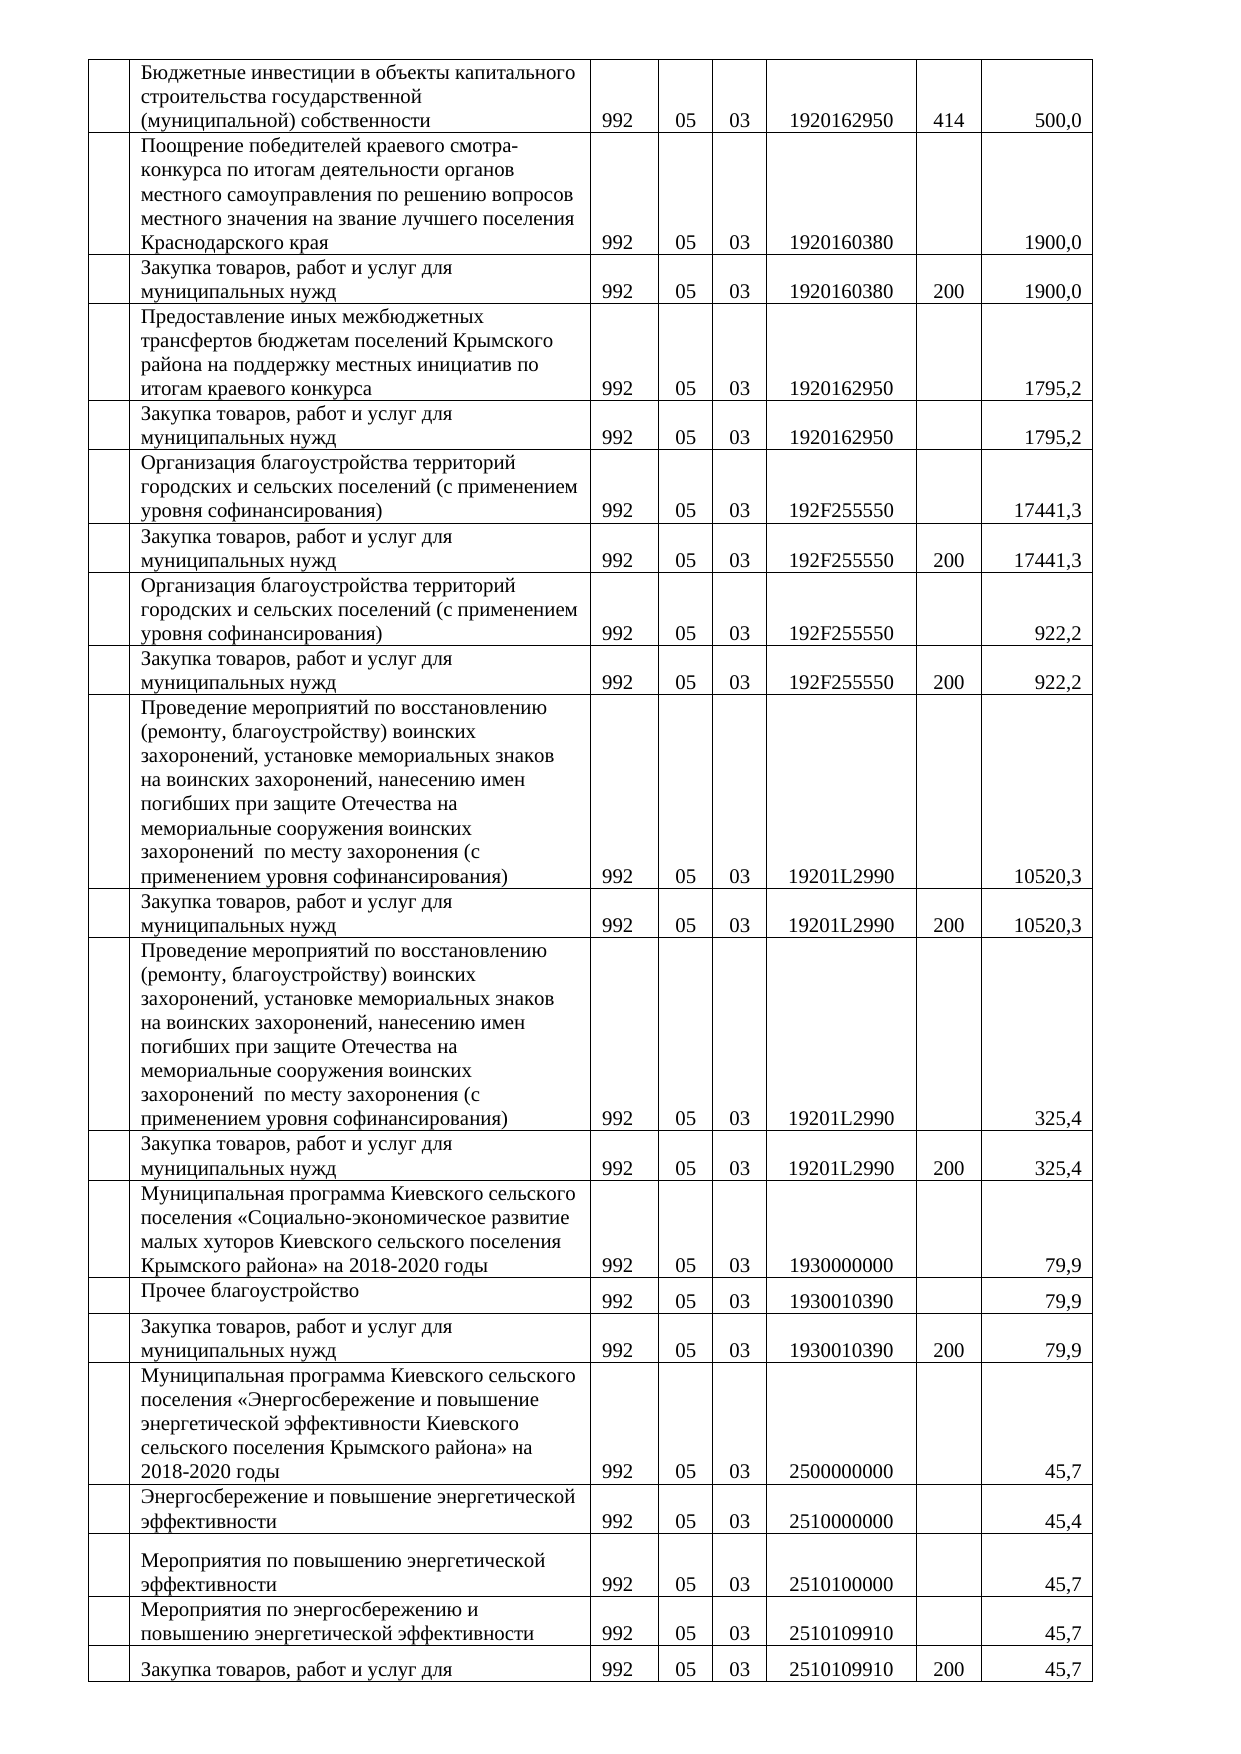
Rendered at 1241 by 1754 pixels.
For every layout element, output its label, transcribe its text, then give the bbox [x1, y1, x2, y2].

table_cell 200 [917, 524, 981, 572]
table_cell 992 [591, 1485, 658, 1533]
table_cell 992 [591, 450, 658, 522]
table_cell 05 [659, 1534, 712, 1596]
table_cell 992 [591, 60, 658, 132]
table_cell 1920162950 [767, 304, 916, 400]
table_cell 05 [659, 450, 712, 522]
table_cell Бюджетные инвестиции в объекты капитального строительства государственной (муниципальной) собственности [130, 60, 590, 132]
table_cell Мероприятия по повышению энергетической эффективности [130, 1534, 590, 1596]
table_cell 03 [713, 938, 766, 1130]
table_cell 192F255550 [767, 524, 916, 572]
table_cell 05 [659, 60, 712, 132]
table_cell 192F255550 [767, 646, 916, 694]
table_cell [89, 1131, 129, 1179]
table_cell 992 [591, 889, 658, 937]
table_cell [89, 1485, 129, 1533]
table_cell 992 [591, 573, 658, 645]
table_cell [917, 1181, 981, 1277]
table_cell 03 [713, 524, 766, 572]
table_cell 05 [659, 889, 712, 937]
table_cell 03 [713, 304, 766, 400]
table_cell 1930010390 [767, 1278, 916, 1313]
table_cell [89, 60, 129, 132]
table_cell 1795,2 [982, 401, 1092, 449]
table_cell 05 [659, 1597, 712, 1645]
table_cell Проведение мероприятий по восстановлению (ремонту, благоустройству) воинских захоронений, установке мемориальных знаков на воинских захоронений, нанесению имен погибших при защите Отечества на мемориальные сооружения воинских захоронений по месту захоронения (с применением уровня софинансирования) [130, 938, 590, 1130]
table_cell Закупка товаров, работ и услуг для муниципальных нужд [130, 646, 590, 694]
table_cell 05 [659, 695, 712, 888]
table_cell 1920162950 [767, 401, 916, 449]
table_cell 992 [591, 1363, 658, 1483]
table_cell 03 [713, 450, 766, 522]
table_cell 05 [659, 1363, 712, 1483]
table_cell 03 [713, 1131, 766, 1179]
table_cell [89, 1363, 129, 1483]
table_cell 922,2 [982, 646, 1092, 694]
table_cell 19201L2990 [767, 695, 916, 888]
table_cell 45,7 [982, 1363, 1092, 1483]
table_cell 03 [713, 695, 766, 888]
table_cell Мероприятия по энергосбережению и повышению энергетической эффективности [130, 1597, 590, 1645]
table_cell 05 [659, 938, 712, 1130]
table_cell 05 [659, 573, 712, 645]
table_cell Поощрение победителей краевого смотра-конкурса по итогам деятельности органов местного самоуправления по решению вопросов местного значения на звание лучшего поселения Краснодарского края [130, 133, 590, 254]
table_cell 992 [591, 1278, 658, 1313]
table_cell Муниципальная программа Киевского сельского поселения «Социально-экономическое развитие малых хуторов Киевского сельского поселения Крымского района» на 2018-2020 годы [130, 1181, 590, 1277]
table_cell 1920160380 [767, 255, 916, 303]
table_cell 03 [713, 1181, 766, 1277]
table_cell Закупка товаров, работ и услуг для муниципальных нужд [130, 1314, 590, 1362]
table_cell 03 [713, 1485, 766, 1533]
table_cell 2510109910 [767, 1646, 916, 1681]
table_cell 200 [917, 1314, 981, 1362]
table_cell Предоставление иных межбюджетных трансфертов бюджетам поселений Крымского района на поддержку местных инициатив по итогам краевого конкурса [130, 304, 590, 400]
table_cell 992 [591, 938, 658, 1130]
table_cell [917, 1363, 981, 1483]
table_cell 03 [713, 573, 766, 645]
table_cell [89, 695, 129, 888]
table_cell 03 [713, 1278, 766, 1313]
table_cell 10520,3 [982, 695, 1092, 888]
table_cell 03 [713, 1646, 766, 1681]
table_cell [89, 1314, 129, 1362]
table_cell 79,9 [982, 1278, 1092, 1313]
table_cell 1930000000 [767, 1181, 916, 1277]
table_cell 2510000000 [767, 1485, 916, 1533]
table_cell [917, 1597, 981, 1645]
table_cell [917, 1534, 981, 1596]
table_cell 17441,3 [982, 524, 1092, 572]
table_cell 2510109910 [767, 1597, 916, 1645]
table_cell 1920162950 [767, 60, 916, 132]
table_cell 992 [591, 1314, 658, 1362]
table_cell 1795,2 [982, 304, 1092, 400]
table_cell Закупка товаров, работ и услуг для муниципальных нужд [130, 1131, 590, 1179]
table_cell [130, 1646, 590, 1681]
table_cell [89, 1597, 129, 1645]
table_cell [89, 1646, 129, 1681]
table_cell 992 [591, 524, 658, 572]
table_cell [917, 1278, 981, 1313]
table_cell [917, 304, 981, 400]
table_cell 03 [713, 133, 766, 254]
table_cell 05 [659, 255, 712, 303]
table_cell 992 [591, 1181, 658, 1277]
table_cell 05 [659, 1278, 712, 1313]
table_cell [917, 1485, 981, 1533]
table_cell 200 [917, 255, 981, 303]
table_cell [89, 401, 129, 449]
table_cell [89, 304, 129, 400]
table_cell 05 [659, 1485, 712, 1533]
table_cell 992 [591, 304, 658, 400]
table_cell Проведение мероприятий по восстановлению (ремонту, благоустройству) воинских захоронений, установке мемориальных знаков на воинских захоронений, нанесению имен погибших при защите Отечества на мемориальные сооружения воинских захоронений по месту захоронения (с применением уровня софинансирования) [130, 695, 590, 888]
table_cell 200 [917, 646, 981, 694]
table_cell 19201L2990 [767, 889, 916, 937]
table_cell 03 [713, 646, 766, 694]
table_cell 200 [917, 1646, 981, 1681]
table_cell 200 [917, 889, 981, 937]
table_cell 05 [659, 1181, 712, 1277]
table_cell 19201L2990 [767, 938, 916, 1130]
table_cell 45,7 [982, 1597, 1092, 1645]
table_cell 05 [659, 646, 712, 694]
table_cell 03 [713, 401, 766, 449]
table_cell 325,4 [982, 1131, 1092, 1179]
table_cell 05 [659, 524, 712, 572]
table_cell 325,4 [982, 938, 1092, 1130]
table_cell [89, 573, 129, 645]
table_cell 1920160380 [767, 133, 916, 254]
table_cell 192F255550 [767, 450, 916, 522]
table_cell 992 [591, 1534, 658, 1596]
table_cell 05 [659, 1646, 712, 1681]
table_cell 992 [591, 255, 658, 303]
table_cell 03 [713, 1314, 766, 1362]
table_cell 192F255550 [767, 573, 916, 645]
table_cell 922,2 [982, 573, 1092, 645]
table_cell 414 [917, 60, 981, 132]
table_cell Организация благоустройства территорий городских и сельских поселений (с применением уровня софинансирования) [130, 573, 590, 645]
table_cell 19201L2990 [767, 1131, 916, 1179]
table_cell 992 [591, 646, 658, 694]
table_cell 03 [713, 255, 766, 303]
table_cell 2500000000 [767, 1363, 916, 1483]
table_cell Закупка товаров, работ и услуг для муниципальных нужд [130, 255, 590, 303]
table_cell Прочее благоустройство [130, 1278, 590, 1313]
table_cell Энергосбережение и повышение энергетической эффективности [130, 1485, 590, 1533]
table_cell 1900,0 [982, 255, 1092, 303]
table_cell [917, 938, 981, 1130]
table_cell [917, 450, 981, 522]
table_cell 992 [591, 401, 658, 449]
table_cell 992 [591, 1646, 658, 1681]
table_cell Муниципальная программа Киевского сельского поселения «Энергосбережение и повышение энергетической эффективности Киевского сельского поселения Крымского района» на 2018-2020 годы [130, 1363, 590, 1483]
table_cell 45,4 [982, 1485, 1092, 1533]
table_cell 79,9 [982, 1314, 1092, 1362]
table_cell [917, 573, 981, 645]
table_cell [917, 401, 981, 449]
table_cell 79,9 [982, 1181, 1092, 1277]
table_cell [89, 450, 129, 522]
table_cell [89, 255, 129, 303]
table_cell 1930010390 [767, 1314, 916, 1362]
table_cell 05 [659, 304, 712, 400]
table_cell [89, 1278, 129, 1313]
table_cell 1900,0 [982, 133, 1092, 254]
table_cell [917, 695, 981, 888]
table_cell 2510100000 [767, 1534, 916, 1596]
table_cell 03 [713, 60, 766, 132]
table_cell Закупка товаров, работ и услуг для муниципальных нужд [130, 401, 590, 449]
table_cell 45,7 [982, 1646, 1092, 1681]
table_cell 03 [713, 1534, 766, 1596]
table_cell 17441,3 [982, 450, 1092, 522]
table_cell 992 [591, 1131, 658, 1179]
table_cell 05 [659, 1314, 712, 1362]
table_cell [89, 133, 129, 254]
table_cell 05 [659, 1131, 712, 1179]
table_cell [89, 889, 129, 937]
table_cell [89, 938, 129, 1130]
table_cell 992 [591, 695, 658, 888]
table_cell 200 [917, 1131, 981, 1179]
table_cell [917, 133, 981, 254]
table_cell 05 [659, 133, 712, 254]
table_cell 03 [713, 889, 766, 937]
table_cell 05 [659, 401, 712, 449]
table_cell 45,7 [982, 1534, 1092, 1596]
table_cell 992 [591, 133, 658, 254]
table_cell 10520,3 [982, 889, 1092, 937]
table_cell 03 [713, 1597, 766, 1645]
table_cell 03 [713, 1363, 766, 1483]
table_cell Закупка товаров, работ и услуг для муниципальных нужд [130, 524, 590, 572]
table_cell Организация благоустройства территорий городских и сельских поселений (с применением уровня софинансирования) [130, 450, 590, 522]
table_cell [89, 646, 129, 694]
table_cell 500,0 [982, 60, 1092, 132]
table_cell [89, 1181, 129, 1277]
table_cell [89, 524, 129, 572]
table_cell 992 [591, 1597, 658, 1645]
table_cell Закупка товаров, работ и услуг для муниципальных нужд [130, 889, 590, 937]
table_cell [89, 1534, 129, 1596]
